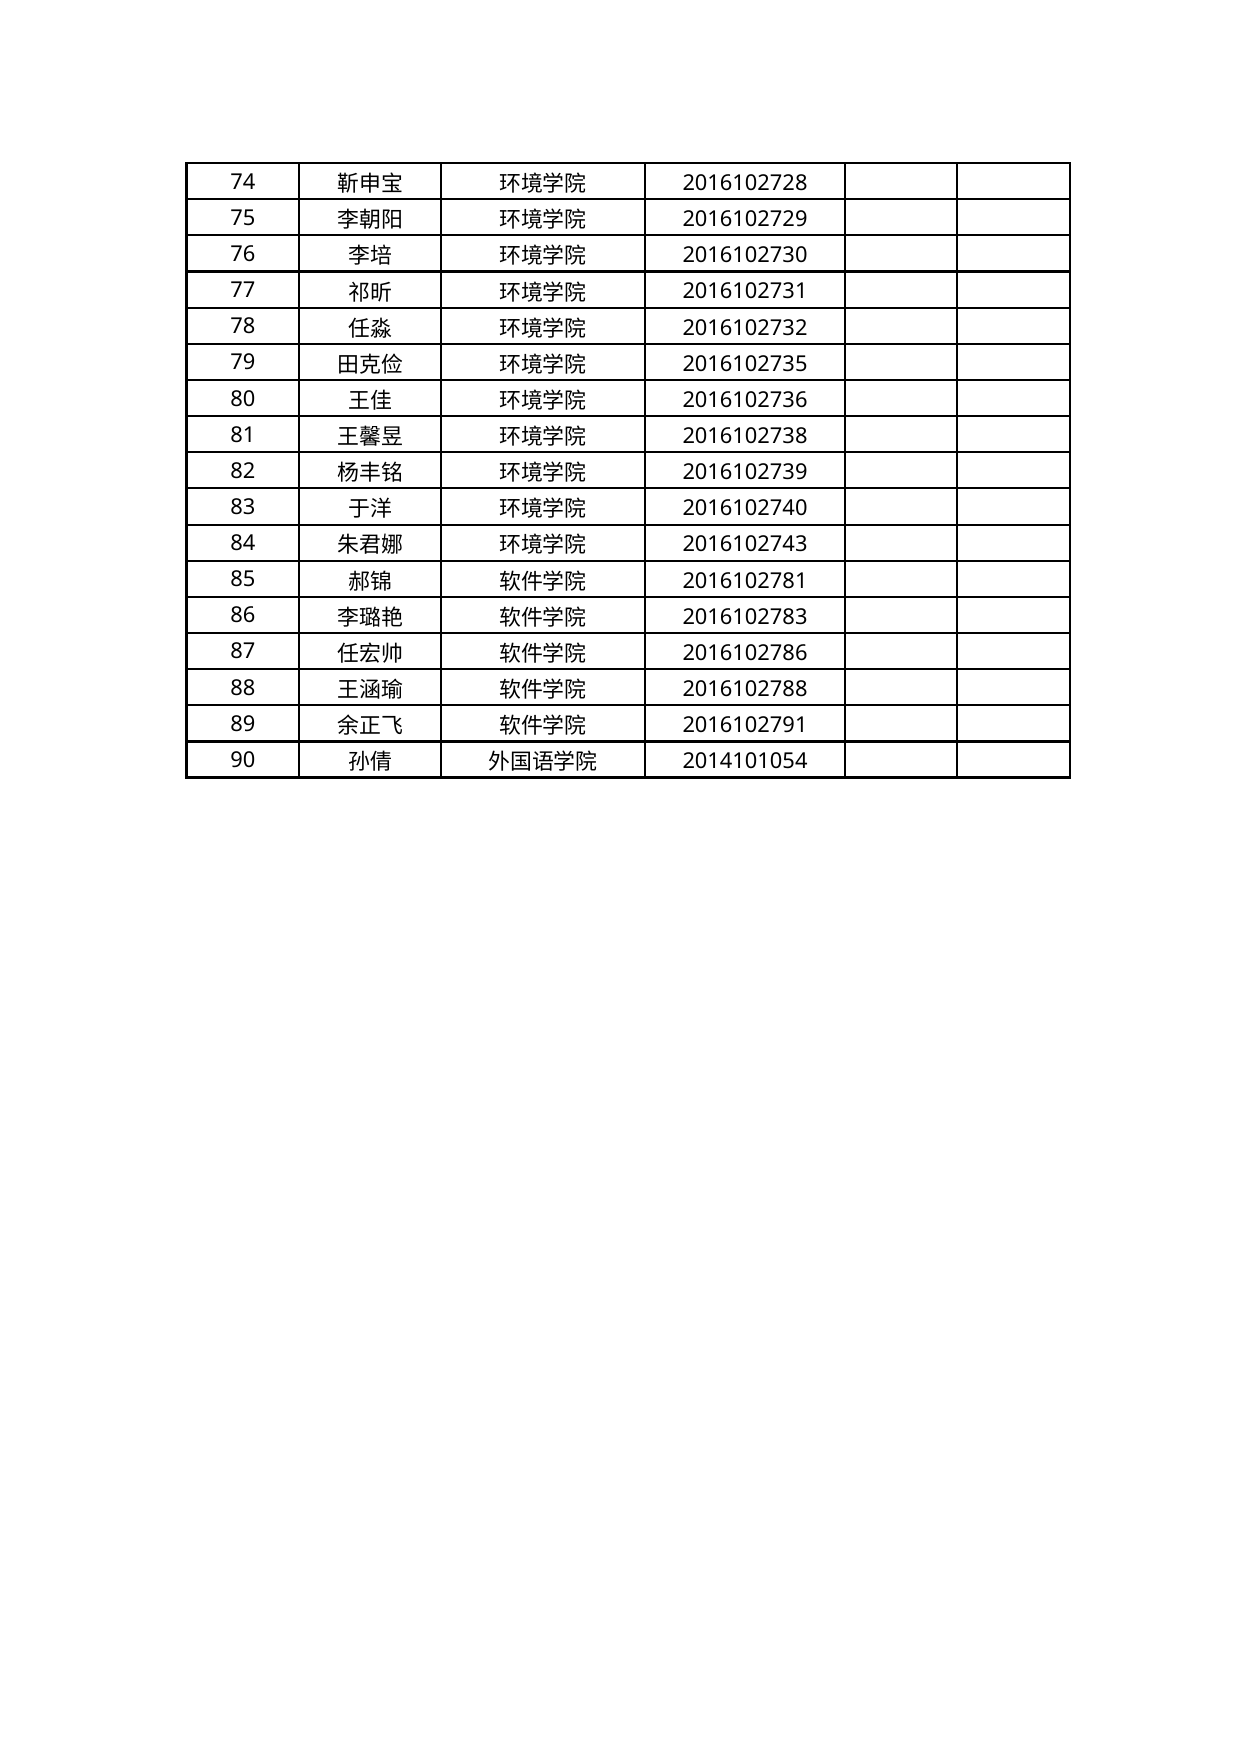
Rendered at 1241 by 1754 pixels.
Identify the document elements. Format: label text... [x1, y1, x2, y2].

table_cell 78 [188, 309, 298, 343]
table_cell 软件学院 [442, 706, 644, 740]
table_cell 80 [188, 381, 298, 415]
table_cell 81 [188, 417, 298, 451]
table_cell [846, 236, 956, 270]
table_cell 环境学院 [442, 200, 644, 234]
table_cell 2016102739 [646, 453, 844, 487]
table_cell 环境学院 [442, 381, 644, 415]
table_cell [846, 706, 956, 740]
table_cell [958, 453, 1069, 487]
table_cell 孙倩 [300, 743, 440, 776]
table_cell [846, 526, 956, 559]
table_cell 2016102730 [646, 236, 844, 270]
table_cell [846, 489, 956, 523]
table_cell 朱君娜 [300, 526, 440, 559]
table_cell 2016102735 [646, 345, 844, 379]
table_cell [958, 236, 1069, 270]
table_cell 环境学院 [442, 273, 644, 307]
table_cell 软件学院 [442, 634, 644, 668]
table_cell [958, 598, 1069, 632]
table_cell 环境学院 [442, 345, 644, 379]
table_cell [846, 670, 956, 704]
table_cell 2016102786 [646, 634, 844, 668]
table_cell 环境学院 [442, 526, 644, 559]
table_cell 软件学院 [442, 670, 644, 704]
table_cell 82 [188, 453, 298, 487]
table_cell [958, 273, 1069, 307]
table_cell 任宏帅 [300, 634, 440, 668]
table_cell 2016102736 [646, 381, 844, 415]
table_cell 软件学院 [442, 598, 644, 632]
table_cell 环境学院 [442, 309, 644, 343]
table_cell 76 [188, 236, 298, 270]
table_cell 2016102791 [646, 706, 844, 740]
table_cell [958, 670, 1069, 704]
table_cell [958, 417, 1069, 451]
table_cell [958, 309, 1069, 343]
table_cell [846, 562, 956, 596]
table_cell [958, 489, 1069, 523]
table_cell [846, 453, 956, 487]
table_cell 田克俭 [300, 345, 440, 379]
table_cell 77 [188, 273, 298, 307]
table_cell 杨丰铭 [300, 453, 440, 487]
table_cell [958, 381, 1069, 415]
table_cell 2016102729 [646, 200, 844, 234]
table_cell 王佳 [300, 381, 440, 415]
table_cell 环境学院 [442, 417, 644, 451]
table_cell [846, 164, 956, 198]
table_cell 软件学院 [442, 562, 644, 596]
table_cell 外国语学院 [442, 743, 644, 776]
table_cell 2016102738 [646, 417, 844, 451]
table_cell 2016102732 [646, 309, 844, 343]
table_cell 79 [188, 345, 298, 379]
table_cell 85 [188, 562, 298, 596]
table_cell 于洋 [300, 489, 440, 523]
table_cell 环境学院 [442, 489, 644, 523]
table_cell 89 [188, 706, 298, 740]
table_cell 75 [188, 200, 298, 234]
table_cell 90 [188, 743, 298, 776]
table_cell 2016102743 [646, 526, 844, 559]
table_cell [958, 200, 1069, 234]
table_cell 86 [188, 598, 298, 632]
table_cell 祁昕 [300, 273, 440, 307]
table_cell 2016102788 [646, 670, 844, 704]
table_cell 靳申宝 [300, 164, 440, 198]
table_cell 84 [188, 526, 298, 559]
table_cell [846, 743, 956, 776]
table_cell [958, 562, 1069, 596]
table_cell 2016102783 [646, 598, 844, 632]
table_cell [846, 598, 956, 632]
table_cell 2016102731 [646, 273, 844, 307]
table_cell 环境学院 [442, 453, 644, 487]
table_cell [846, 417, 956, 451]
table_cell 2016102740 [646, 489, 844, 523]
table_cell 74 [188, 164, 298, 198]
table_cell [958, 743, 1069, 776]
table_cell 任淼 [300, 309, 440, 343]
table_cell 2016102728 [646, 164, 844, 198]
table_cell 李璐艳 [300, 598, 440, 632]
table_cell [958, 164, 1069, 198]
table_cell 王馨昱 [300, 417, 440, 451]
table_cell [958, 706, 1069, 740]
table_cell 环境学院 [442, 236, 644, 270]
table_cell 2016102781 [646, 562, 844, 596]
table_cell 郝锦 [300, 562, 440, 596]
table_cell [846, 381, 956, 415]
table_cell 李朝阳 [300, 200, 440, 234]
table_cell 李培 [300, 236, 440, 270]
table_cell 83 [188, 489, 298, 523]
table_cell 88 [188, 670, 298, 704]
table_cell [846, 200, 956, 234]
table_cell [958, 526, 1069, 559]
table_cell 余正飞 [300, 706, 440, 740]
table_cell 王涵瑜 [300, 670, 440, 704]
table_cell [958, 345, 1069, 379]
table_cell [846, 634, 956, 668]
table_cell 87 [188, 634, 298, 668]
table_cell [846, 309, 956, 343]
table_cell [846, 345, 956, 379]
table_cell 2014101054 [646, 743, 844, 776]
table_cell 环境学院 [442, 164, 644, 198]
table_cell [846, 273, 956, 307]
table_cell [958, 634, 1069, 668]
